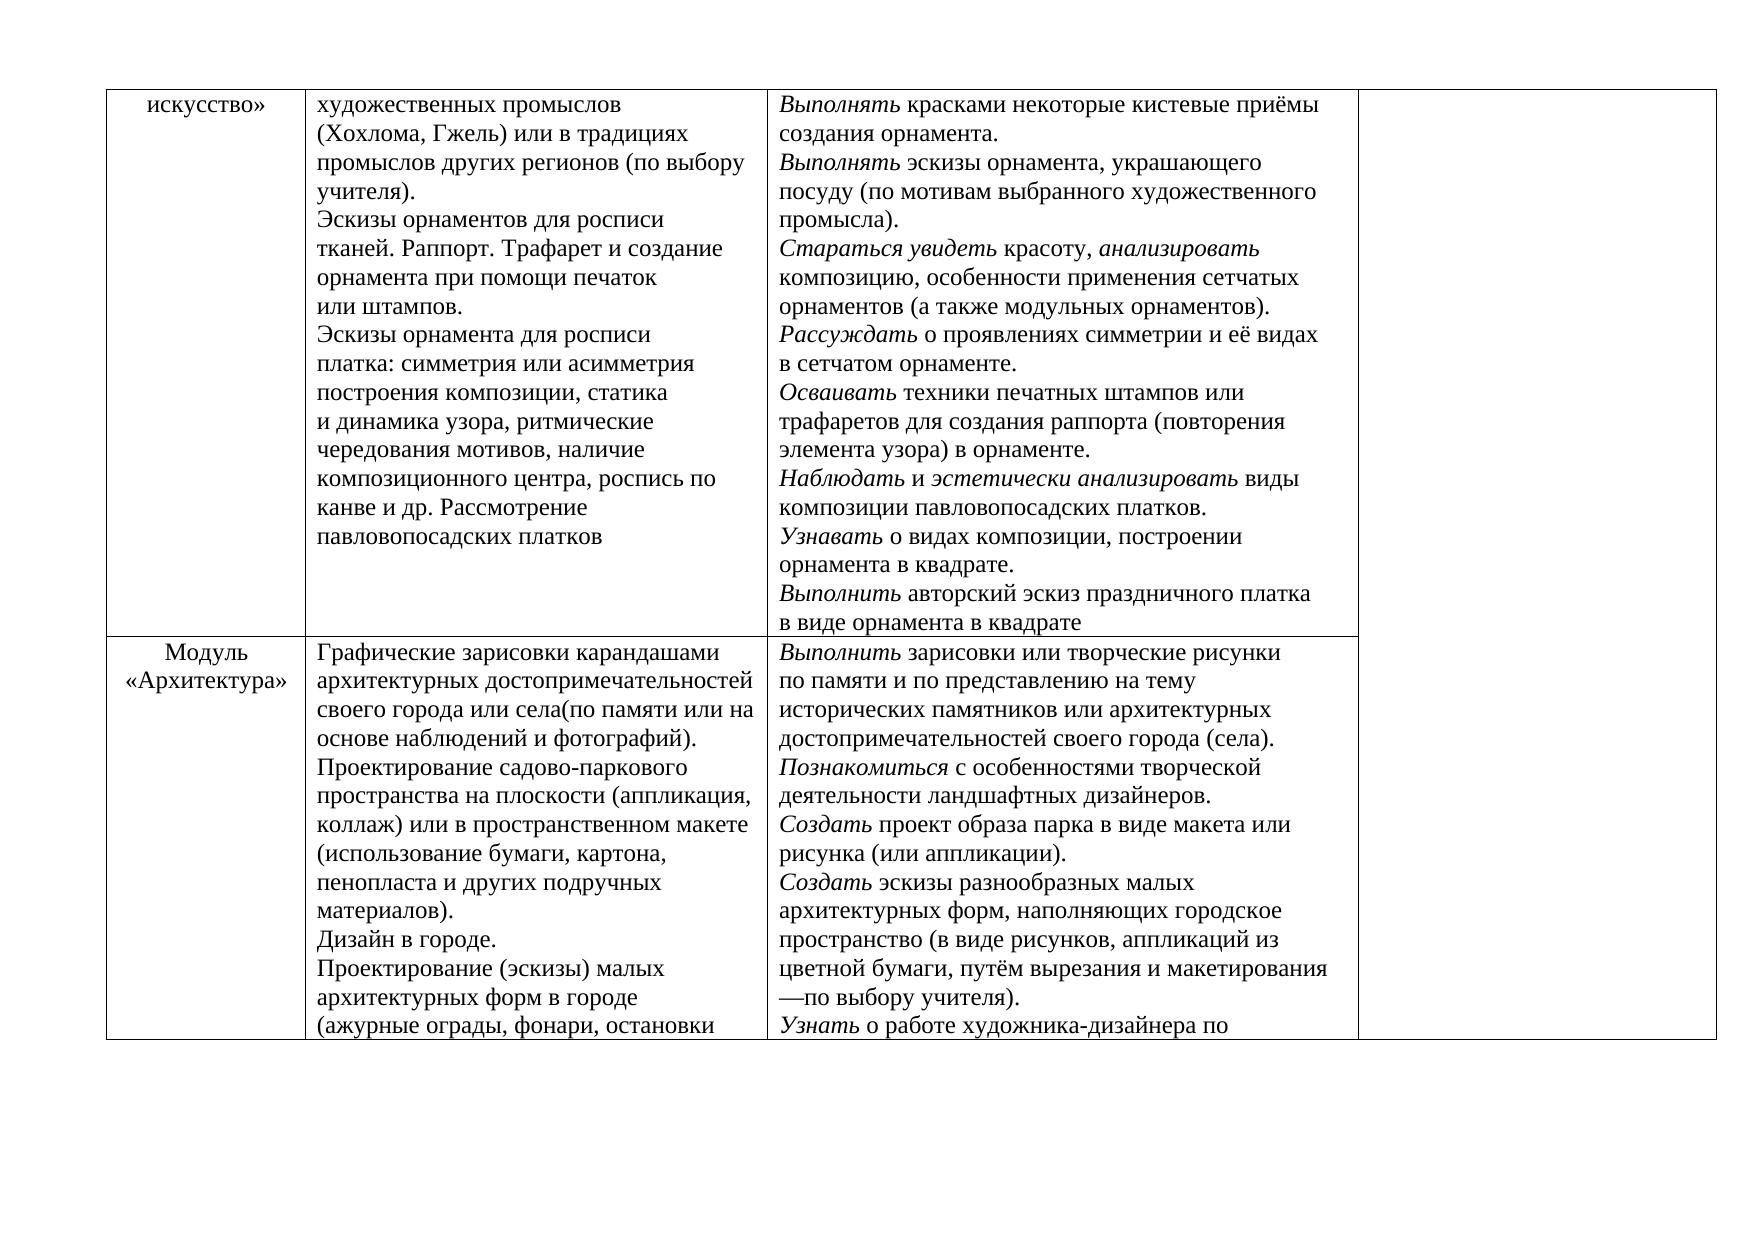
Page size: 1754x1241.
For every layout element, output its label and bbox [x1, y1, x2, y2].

table_cell [107, 637, 305, 1039]
table_cell [306, 637, 767, 1039]
table_cell [768, 90, 1358, 636]
table_cell [107, 90, 305, 636]
table_cell [768, 637, 1358, 1039]
table_cell [306, 90, 767, 636]
